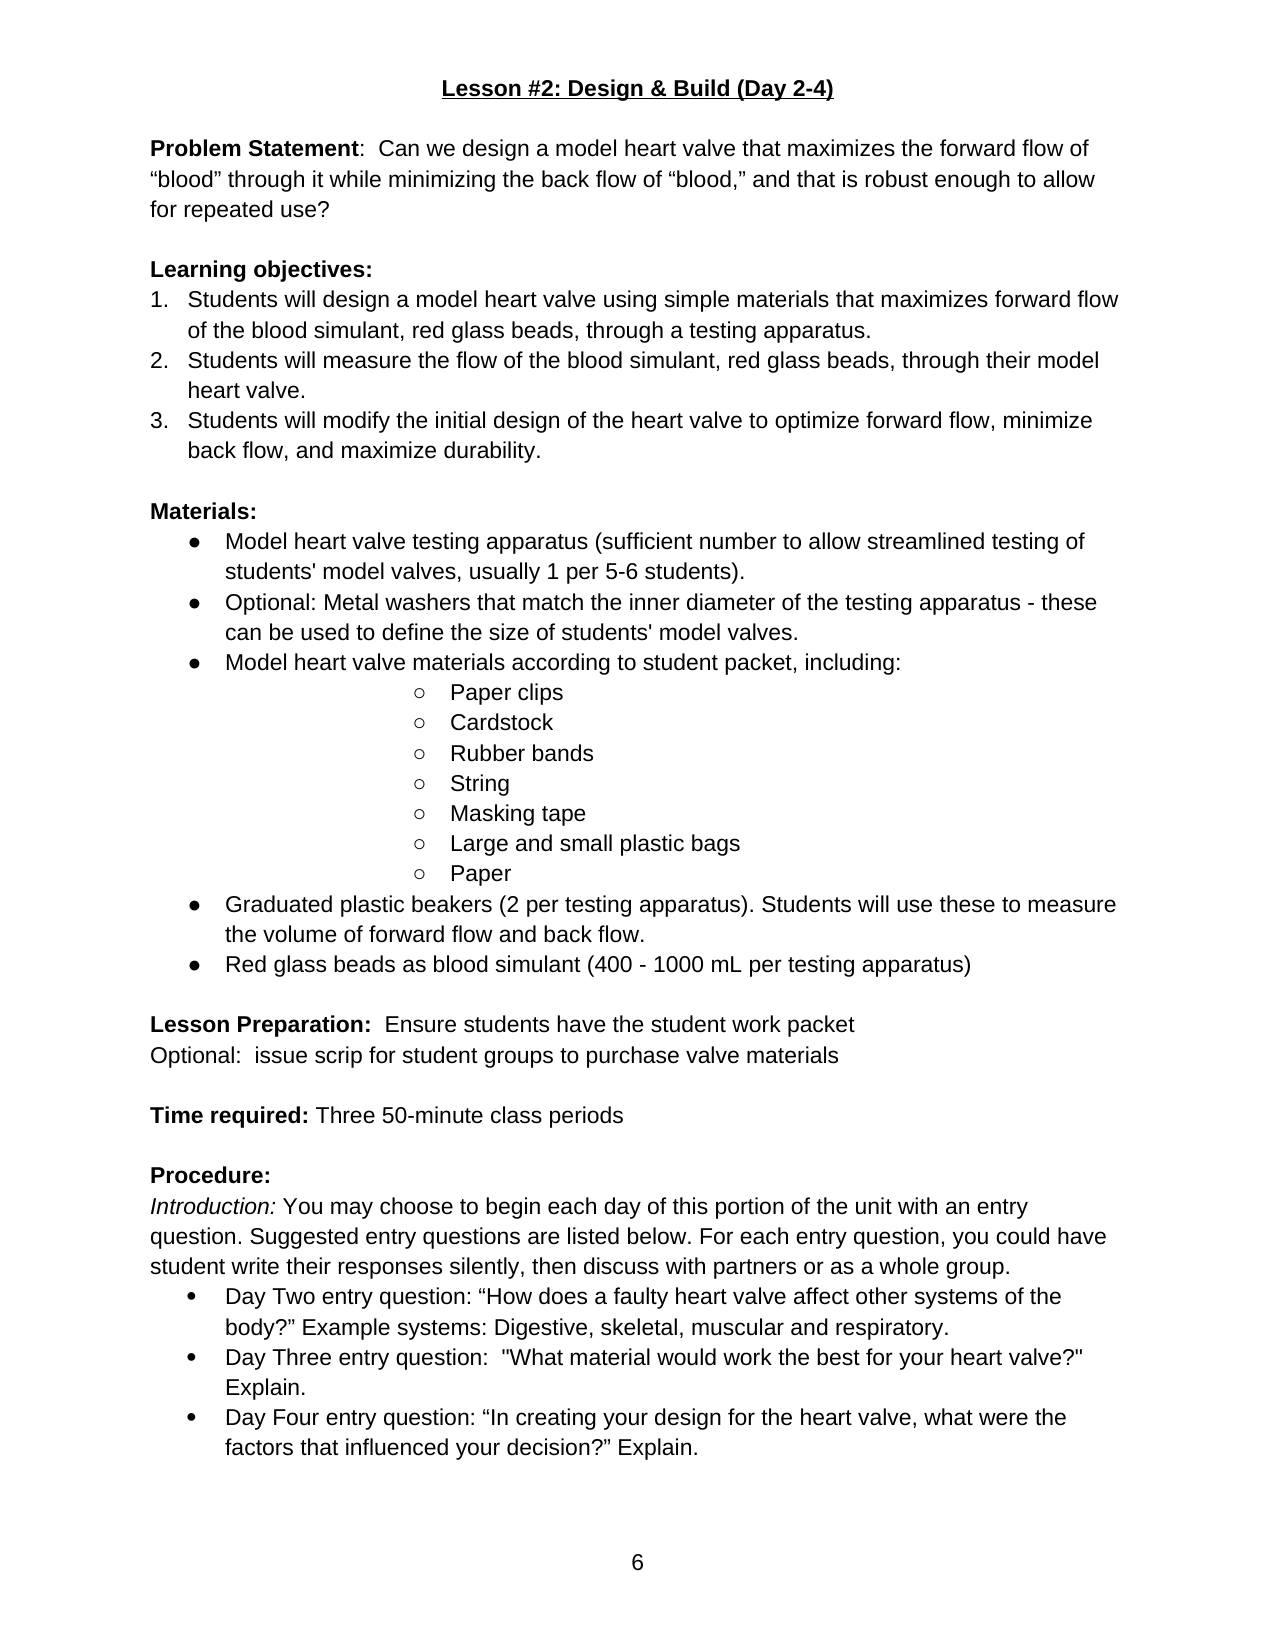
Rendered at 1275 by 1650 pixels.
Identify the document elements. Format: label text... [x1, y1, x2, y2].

text Lesson #2: Design & Build (Day 2-4) [150, 75, 1125, 101]
list Optional: Metal washers that match the inner diameter of the testing apparatus - these can be used to define the size of students' model valves. [187, 588, 1125, 645]
text Procedure: [150, 1162, 1125, 1189]
list Rubber bands [300, 739, 1125, 766]
list String [300, 770, 1125, 796]
list Students will modify the initial design of the heart valve to optimize forward flow, minimize back flow, and maximize durability. [150, 407, 1125, 464]
text Problem Statement: Can we design a model heart valve that maximizes the forward flow of “blood” through it while minimizing the back flow of “blood,” and that is robust enough to allow for repeated use? [150, 135, 1125, 222]
list Large and small plastic bags [300, 830, 1125, 857]
text Learning objectives: [150, 256, 1125, 283]
list Red glass beads as blood simulant (400 - 1000 mL per testing apparatus) [187, 951, 1125, 977]
list Masking tape [300, 800, 1125, 826]
list Graduated plastic beakers (2 per testing apparatus). Students will use these to measure the volume of forward flow and back flow. [187, 891, 1125, 947]
text Lesson Preparation: Ensure students have the student work packet [150, 1011, 1125, 1038]
list Model heart valve materials according to student packet, including: [187, 649, 1125, 675]
text Materials: [150, 498, 1125, 524]
text Time required: Three 50-minute class periods [150, 1102, 1125, 1128]
list Paper [300, 860, 1125, 887]
list Cardstock [300, 709, 1125, 736]
list Model heart valve testing apparatus (sufficient number to allow streamlined testing of students' model valves, usually 1 per 5-6 students). [187, 528, 1125, 585]
text Introduction: You may choose to begin each day of this portion of the unit with an entry question. Suggested entry questions are listed below. For each entry question, you could have student write their responses silently, then discuss with partners or as a whole group. [150, 1193, 1125, 1279]
list Day Four entry question: “In creating your design for the heart valve, what were the factors that influenced your decision?” Explain. [187, 1404, 1125, 1461]
text Optional: issue scrip for student groups to purchase valve materials [150, 1042, 1125, 1068]
list Paper clips [300, 679, 1125, 706]
list Students will design a model heart valve using simple materials that maximizes forward flow of the blood simulant, red glass beads, through a testing apparatus. [150, 286, 1125, 343]
list Students will measure the flow of the blood simulant, red glass beads, through their model heart valve. [150, 347, 1125, 403]
list Day Two entry question: “How does a faulty heart valve affect other systems of the body?” Example systems: Digestive, skeletal, muscular and respiratory. [187, 1283, 1125, 1340]
list Day Three entry question: "What material would work the best for your heart valve?" Explain. [187, 1344, 1125, 1400]
